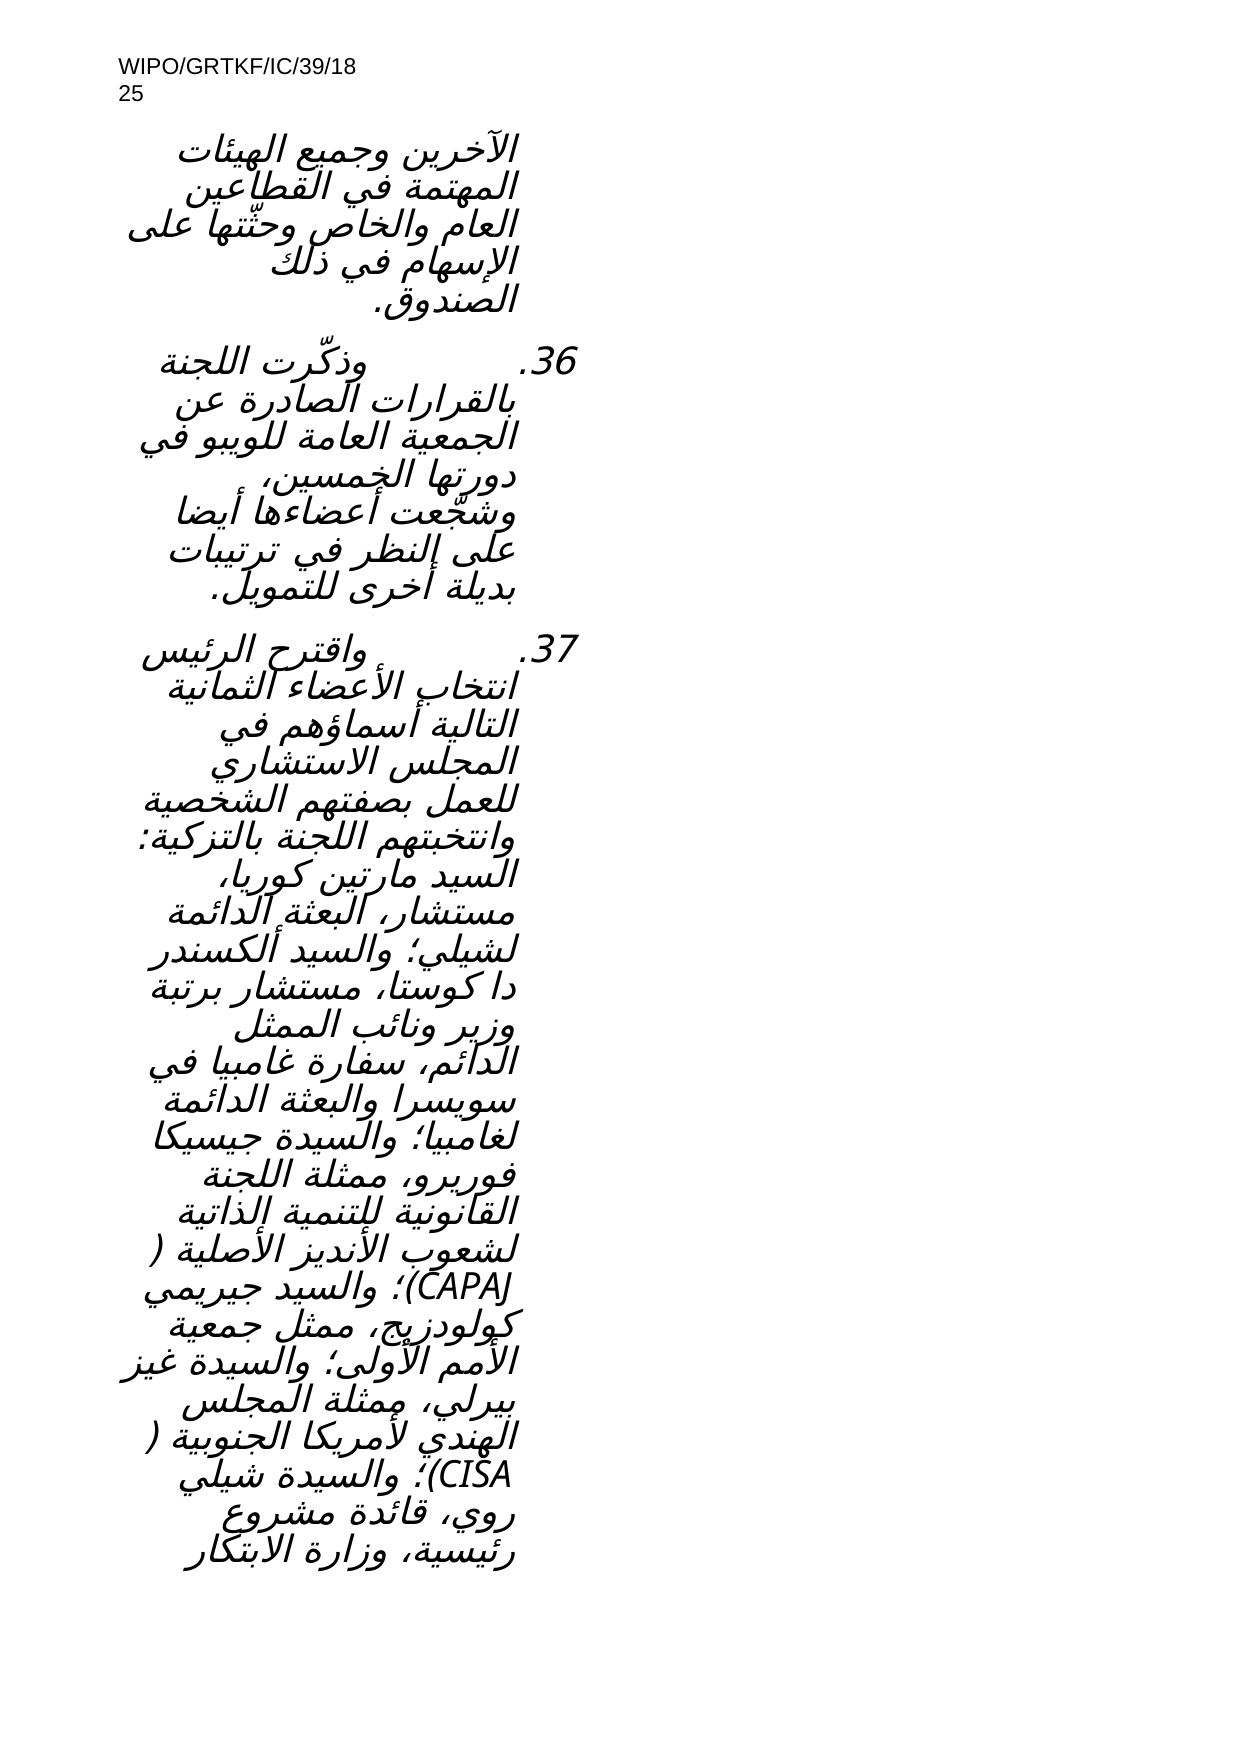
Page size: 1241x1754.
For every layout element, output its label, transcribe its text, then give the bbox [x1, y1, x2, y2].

text وذكّرت اللجنة بالقرارات الصادرة عن الجمعية العامة للويبو في دورتها الخمسين، وشجّعت أعضاءها أيضا على النظر في ترتيبات بديلة أخرى للتمويل. [118, 345, 516, 607]
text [118, 632, 516, 1570]
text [118, 132, 516, 320]
